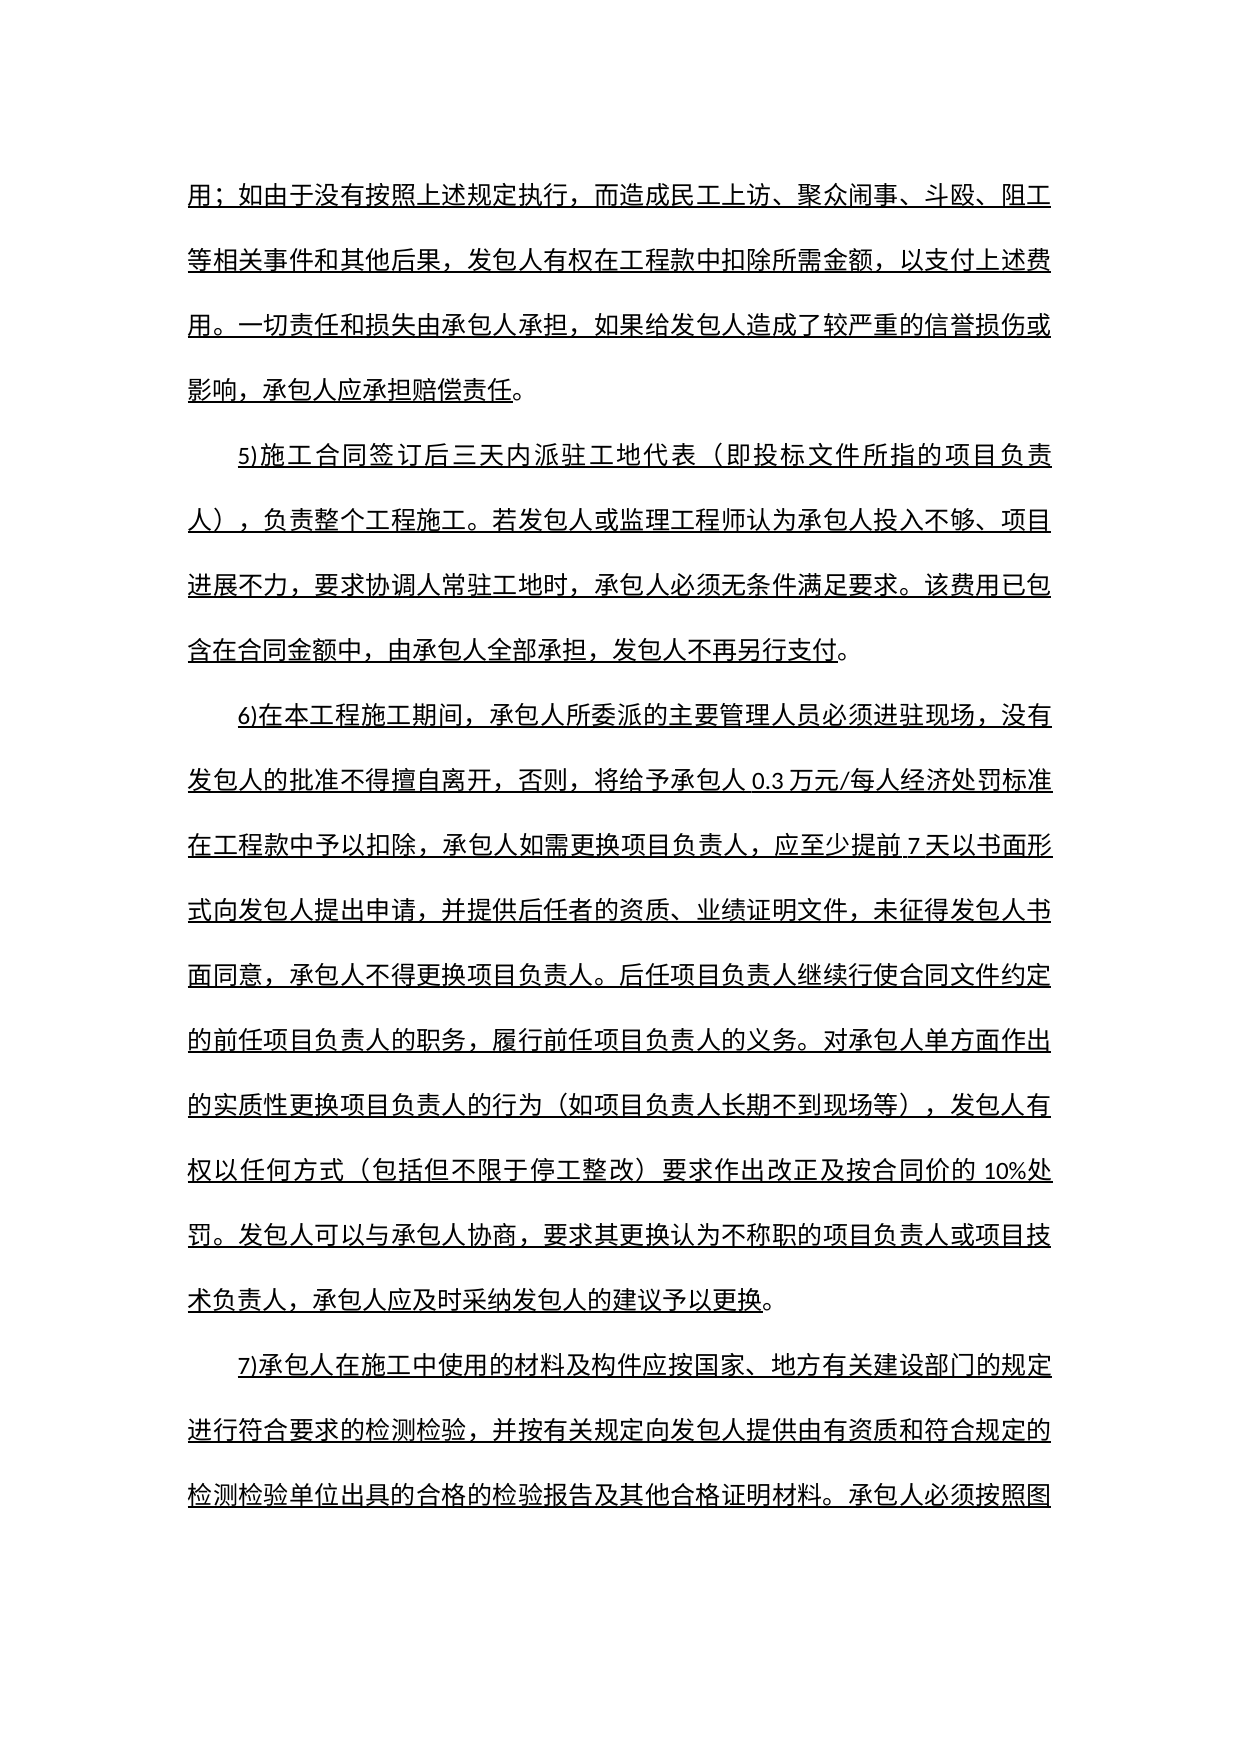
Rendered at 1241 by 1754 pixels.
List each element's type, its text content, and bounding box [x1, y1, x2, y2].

text 6)在本工程施工期间，承包人所委派的主要管理人员必须进驻现场，没有发包人的批准不得擅自离开，否则，将给予承包人0.3万元/每人经济处罚标准在工程款中予以扣除，承包人如需更换项目负责人，应至少提前7天以书面形式向发包人提出申请，并提供后任者的资质、业绩证明文件，未征得发包人书面同意，承包人不得更换项目负责人。后任项目负责人继续行使合同文件约定的前任项目负责人的职务，履行前任项目负责人的义务。对承包人单方面作出的实质性更换项目负责人的行为（如项目负责人长期不到现场等），发包人有权以任何方式（包括但不限于停工整改）要求作出改正及按合同价的10%处罚。发包人可以与承包人协商，要求其更换认为不称职的项目负责人或项目技术负责人，承包人应及时采纳发包人的建议予以更换。 [187, 1182, 1053, 1332]
text 5)施工合同签订后三天内派驻工地代表（即投标文件所指的项目负责人），负责整个工程施工。若发包人或监理工程师认为承包人投入不够、项目进展不力，要求协调人常驻工地时，承包人必须无条件满足要求。该费用已包含在合同金额中，由承包人全部承担，发包人不再另行支付。 [187, 422, 1053, 682]
text 6)在本工程施工期间，承包人所委派的主要管理人员必须进驻现场，没有发包人的批准不得擅自离开，否则，将给予承包人0.3万元/每人经济处罚标准在工程款中予以扣除，承包人如需更换项目负责人，应至少提前7天以书面形式向发包人提出申请，并提供后任者的资质、业绩证明文件，未征得发包人书面同意，承包人不得更换项目负责人。后任项目负责人继续行使合同文件约定的前任项目负责人的职务，履行前任项目负责人的义务。对承包人单方面作出的实质性更换项目负责人的行为（如项目负责人长期不到现场等），发包人有权以任何方式（包括但不限于停工整改）要求作出改正及按合同价的10%处罚。发包人可以与承包人协商，要求其更换认为不称职的项目负责人或项目技术负责人，承包人应及时采纳发包人的建议予以更换。 [187, 792, 1053, 856]
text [187, 162, 1053, 422]
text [187, 1332, 1053, 1527]
text 6)在本工程施工期间，承包人所委派的主要管理人员必须进驻现场，没有发包人的批准不得擅自离开，否则，将给予承包人0.3万元/每人经济处罚标准在工程款中予以扣除，承包人如需更换项目负责人，应至少提前7天以书面形式向发包人提出申请，并提供后任者的资质、业绩证明文件，未征得发包人书面同意，承包人不得更换项目负责人。后任项目负责人继续行使合同文件约定的前任项目负责人的职务，履行前任项目负责人的义务。对承包人单方面作出的实质性更换项目负责人的行为（如项目负责人长期不到现场等），发包人有权以任何方式（包括但不限于停工整改）要求作出改正及按合同价的10%处罚。发包人可以与承包人协商，要求其更换认为不称职的项目负责人或项目技术负责人，承包人应及时采纳发包人的建议予以更换。 [187, 857, 1053, 1181]
text 6)在本工程施工期间，承包人所委派的主要管理人员必须进驻现场，没有发包人的批准不得擅自离开，否则，将给予承包人0.3万元/每人经济处罚标准在工程款中予以扣除，承包人如需更换项目负责人，应至少提前7天以书面形式向发包人提出申请，并提供后任者的资质、业绩证明文件，未征得发包人书面同意，承包人不得更换项目负责人。后任项目负责人继续行使合同文件约定的前任项目负责人的职务，履行前任项目负责人的义务。对承包人单方面作出的实质性更换项目负责人的行为（如项目负责人长期不到现场等），发包人有权以任何方式（包括但不限于停工整改）要求作出改正及按合同价的10%处罚。发包人可以与承包人协商，要求其更换认为不称职的项目负责人或项目技术负责人，承包人应及时采纳发包人的建议予以更换。 [187, 682, 1053, 791]
